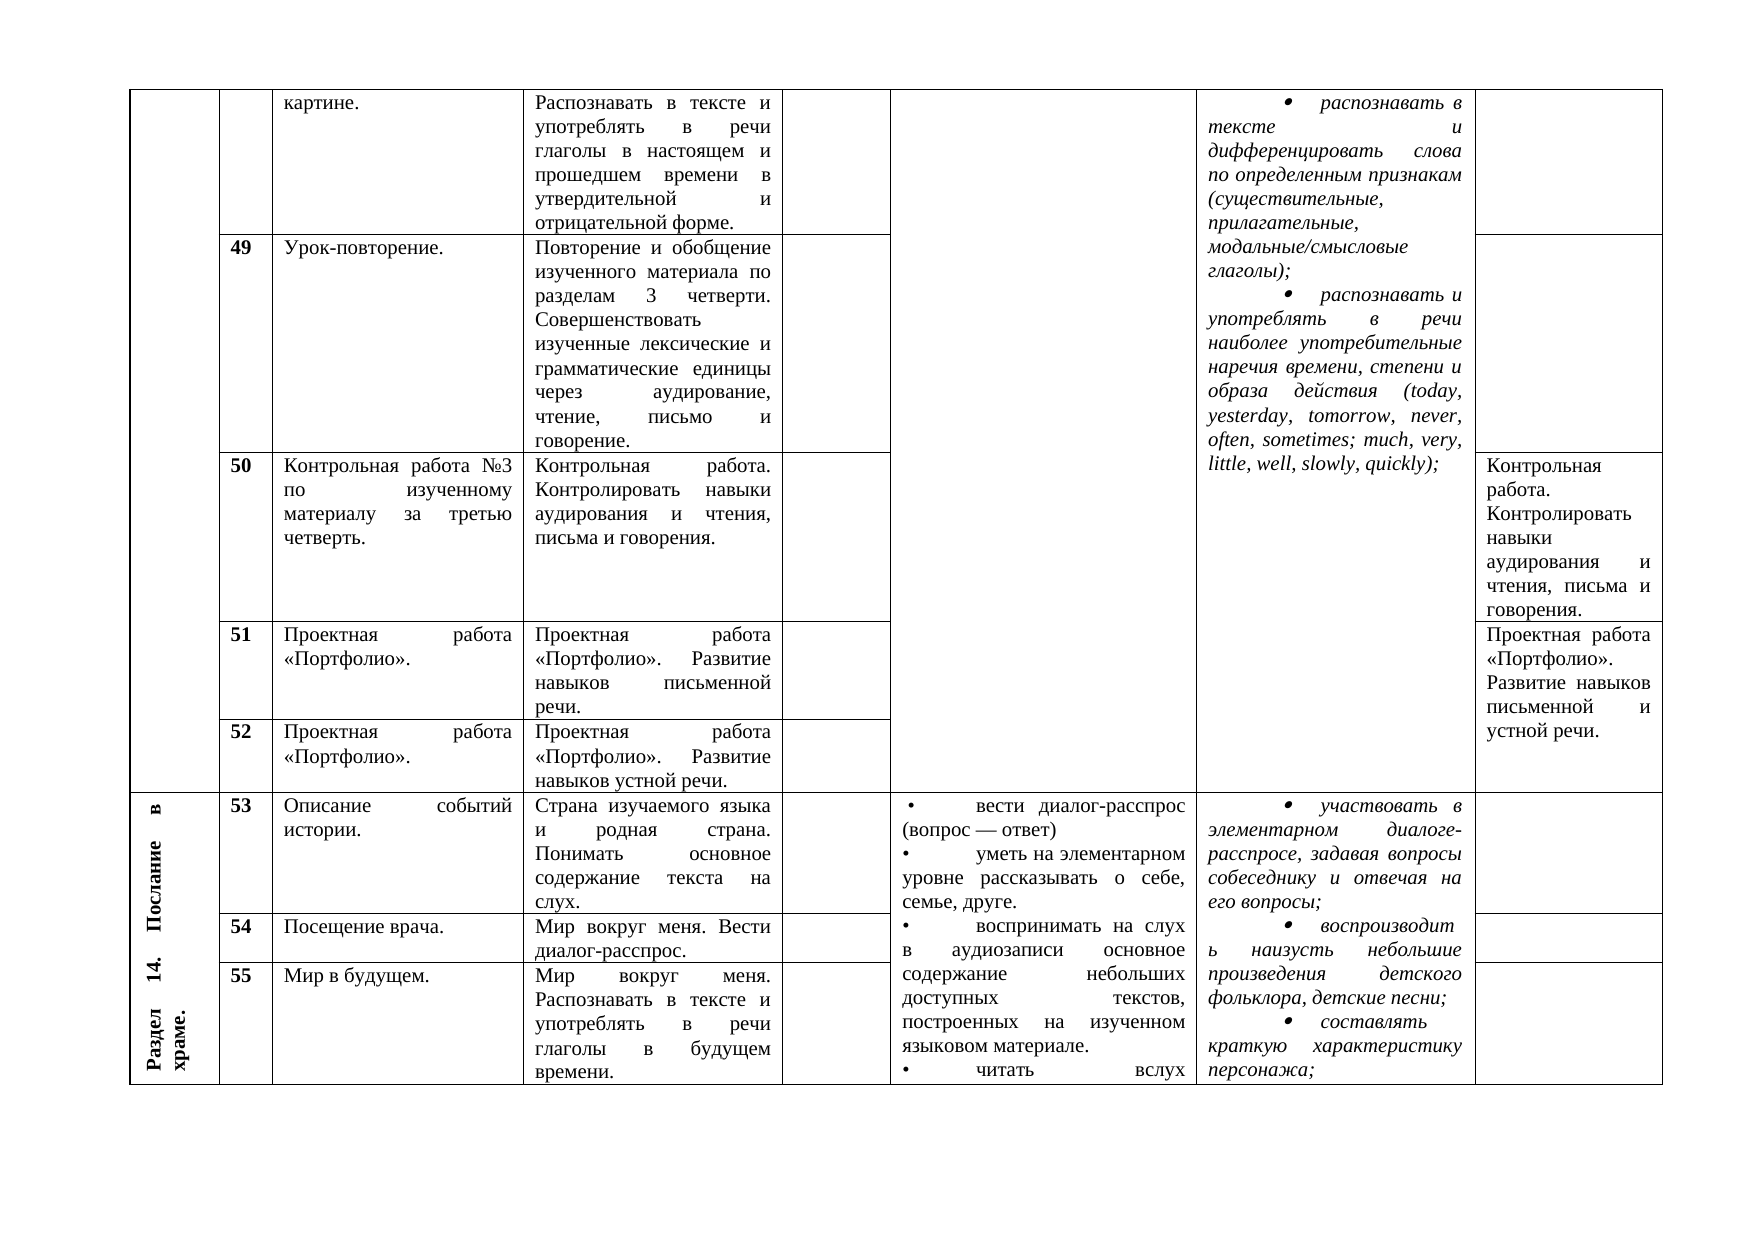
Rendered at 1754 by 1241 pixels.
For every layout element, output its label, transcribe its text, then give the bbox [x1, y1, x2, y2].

table_cell [1476, 793, 1662, 913]
table_cell 54 [220, 914, 272, 962]
table_cell 55 [220, 963, 272, 1083]
table_cell Проектная работа «Портфолио». Развитие навыков письменной речи. [524, 622, 782, 718]
table_cell Проектная работа «Портфолио». [273, 622, 523, 718]
table_cell Проектная работа «Портфолио». [273, 720, 523, 792]
table_cell [783, 453, 890, 621]
table_cell Проектная работа «Портфолио». Развитие навыков письменной и устной речи. [1476, 622, 1662, 792]
table_cell [1476, 90, 1662, 234]
table_cell Контрольная работа. Контролировать навыки аудирования и чтения, письма и говорения. [524, 453, 782, 621]
table_cell Урок-повторение. [273, 235, 523, 452]
table_cell [1476, 963, 1662, 1083]
table_cell [783, 235, 890, 452]
table_cell 52 [220, 720, 272, 792]
table_cell Мир вокруг меня. Вести диалог-расспрос. [524, 914, 782, 962]
table_cell 48 [220, 90, 272, 234]
table_cell [783, 914, 890, 962]
table_cell 53 [220, 793, 272, 913]
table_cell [524, 90, 782, 234]
table_cell [783, 720, 890, 792]
table_cell Страна изучаемого языка и родная страна. Понимать основное содержание текста на слух. [524, 793, 782, 913]
table_cell [783, 90, 890, 234]
table_cell Описание событий истории. [273, 793, 523, 913]
table_cell Мир вокруг меня. Распознавать в тексте и употреблять в речи глаголы в будущем времени. [524, 963, 782, 1083]
table_cell [1476, 235, 1662, 452]
table_cell Посещение врача. [273, 914, 523, 962]
table_cell Мир в будущем. [273, 963, 523, 1083]
table_cell [783, 793, 890, 913]
table_cell Контрольная работа. Контролировать навыки аудирования и чтения, письма и говорения. [1476, 453, 1662, 621]
table_cell 50 [220, 453, 272, 621]
table_cell 49 [220, 235, 272, 452]
table_cell [783, 622, 890, 718]
table_cell Проектная работа «Портфолио». Развитие навыков устной речи. [524, 720, 782, 792]
table_cell Повторение и обобщение изученного материала по разделам 3 четверти. Совершенствовать изученные лексические и грамматические единицы через аудирование, чтение, письмо и говорение. [524, 235, 782, 452]
table_cell Раздел 14. Послание в храме. [131, 793, 219, 1083]
table_cell • вести диалог-расспрос (вопрос — ответ) • уметь на элементарном уровне рассказывать о себе, семье, друге. • воспринимать на слух в аудиозаписи основное содержание небольших доступных текстов, построенных на изученном языковом материале. • читать вслух небольшие тексты, построенные на изученном языковом материале, соблюдая правила чтения и соответствующую интонацию; • владеть техникой письма; • списывать текст и выписывать из него слова, словосочетания, предложения в соответствии с решаемой учебной задачей; • соблюдать правильное ударение в изолированных словах и фразах; • соблюдать особенности интонации основных типов предложений; • корректно произносить предложения с точки зрения их ритмико-интонационных особенностей. • распознавать и употреблять в речи изученные в пределах тематики начальной школы лексические единицы (слова, словосочетания, оценочную лексику, речевые клише), соблюдая лексические нормы; • оперировать в процессе общения активной лексикой в соответствии с коммуникативной задачей • распознавать и употреблять в речи основные коммуникативные типы предложений, общий и специальный вопросы, утвердительные и отрицательные предложения; • распознавать и употреблять в речи изученные глаголы в Future Simple; [891, 793, 1196, 1083]
table_cell 51 [220, 622, 272, 718]
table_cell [273, 90, 523, 234]
table_cell [1476, 914, 1662, 962]
table_cell [783, 963, 890, 1083]
table_cell Контрольная работа №3 по изученному материалу за третью четверть. [273, 453, 523, 621]
